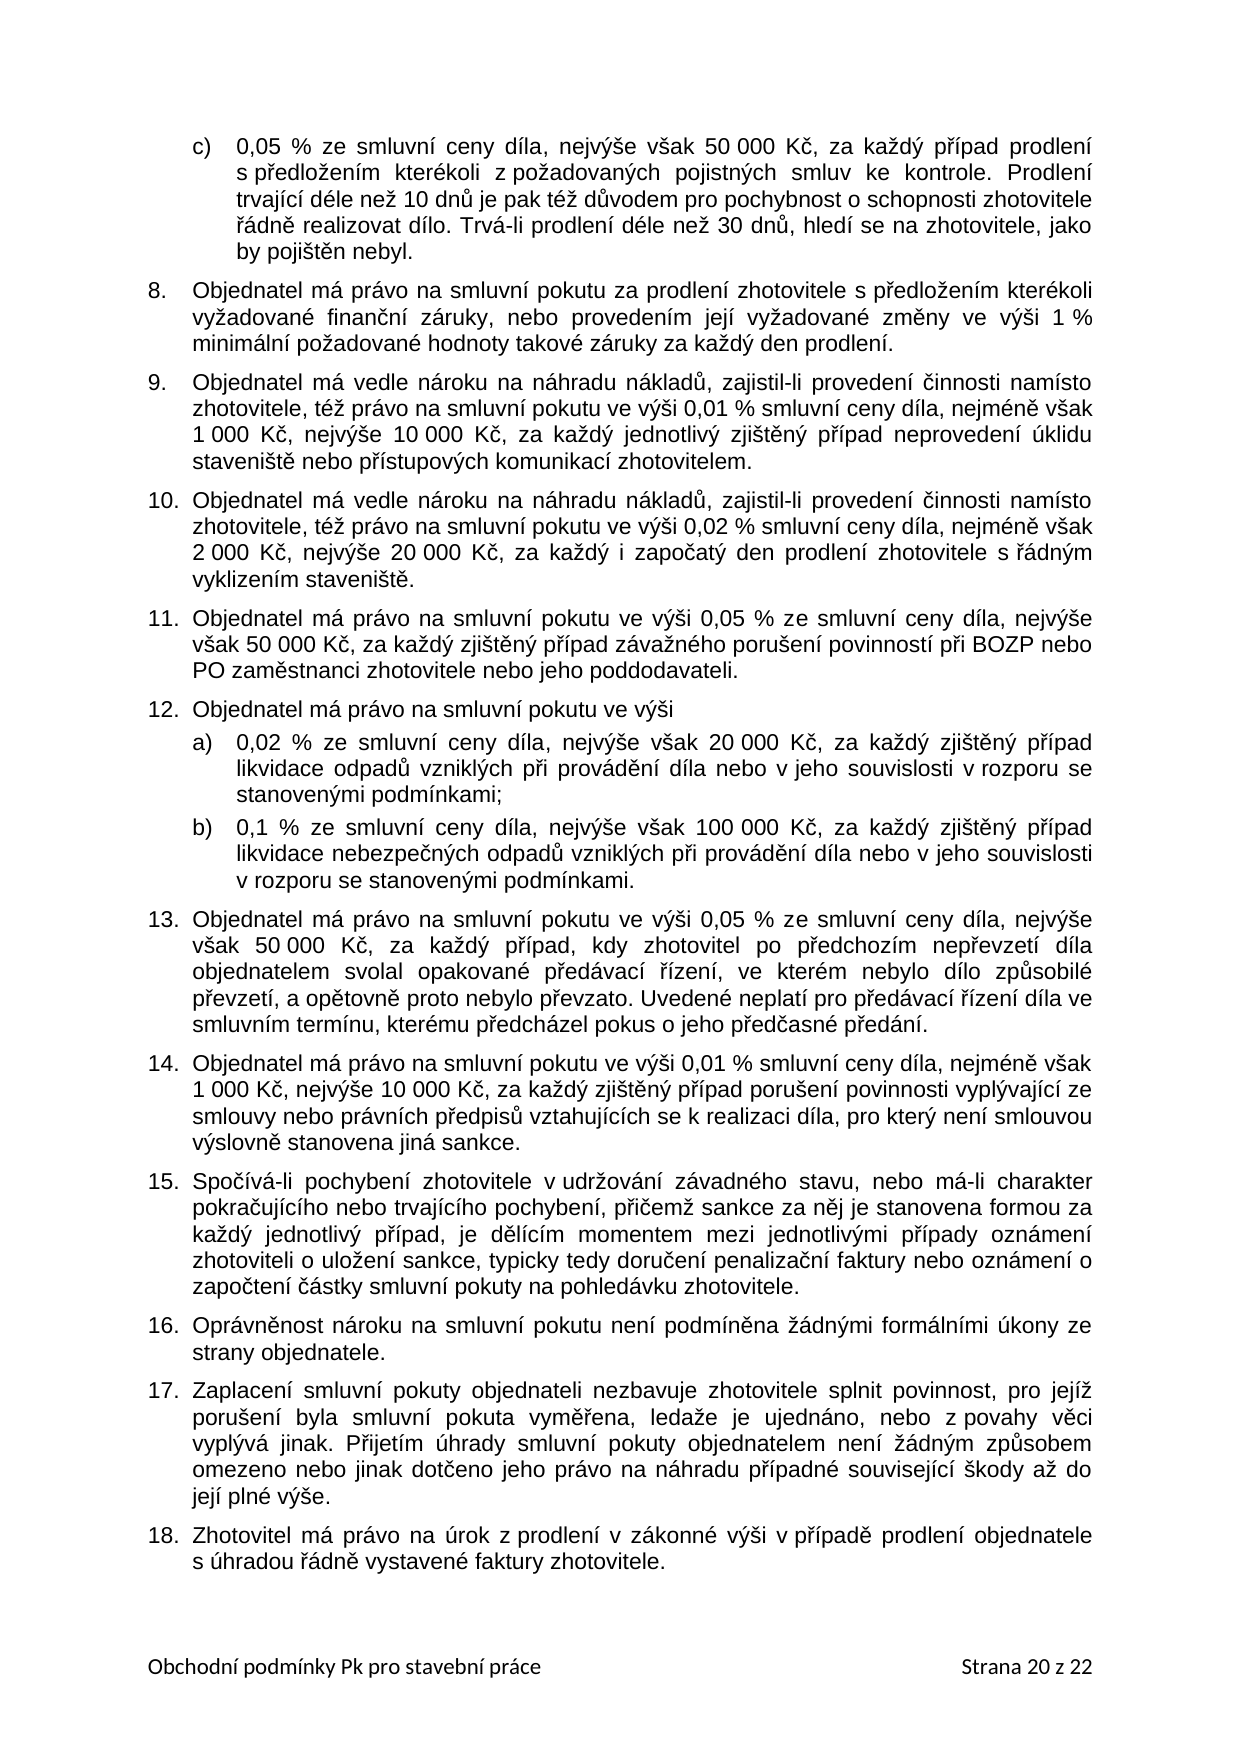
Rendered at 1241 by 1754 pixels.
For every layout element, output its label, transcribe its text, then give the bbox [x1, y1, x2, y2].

text 9. Objednatel má vedle nároku na náhradu nákladů, zajistil-li provedení činnosti namísto zhotovitele, též právo na smluvní pokutu ve výši 0,01 % smluvní ceny díla, nejméně však 1 000 Kč, nejvýše 10 000 Kč, za každý jednotlivý zjištěný případ neprovedení úklidu staveniště nebo přístupových komunikací zhotovitelem. [148, 369, 1093, 474]
text 11. Objednatel má právo na smluvní pokutu ve výši 0,05 % ze smluvní ceny díla, nejvýše však 50 000 Kč, za každý zjištěný případ závažného porušení povinností při BOZP nebo PO zaměstnanci zhotovitele nebo jeho poddodavateli. [148, 604, 1093, 684]
text 14. Objednatel má právo na smluvní pokutu ve výši 0,01 % smluvní ceny díla, nejméně však 1 000 Kč, nejvýše 10 000 Kč, za každý zjištěný případ porušení povinnosti vyplývající ze smlouvy nebo právních předpisů vztahujících se k realizaci díla, pro který není smlouvou výslovně stanovena jiná sankce. [148, 1050, 1093, 1155]
text 16. Oprávněnost nároku na smluvní pokutu není podmíněna žádnými formálními úkony ze strany objednatele. [148, 1312, 1093, 1365]
text c) 0,05 % ze smluvní ceny díla, nejvýše však 50 000 Kč, za každý případ prodlení s předložením kterékoli z požadovaných pojistných smluv ke kontrole. Prodlení trvající déle než 10 dnů je pak též důvodem pro pochybnost o schopnosti zhotovitele řádně realizovat dílo. Trvá-li prodlení déle než 30 dnů, hledí se na zhotovitele, jako by pojištěn nebyl. [192, 133, 1093, 265]
text 12. Objednatel má právo na smluvní pokutu ve výši [148, 696, 1093, 722]
text 8. Objednatel má právo na smluvní pokutu za prodlení zhotovitele s předložením kterékoli vyžadované finanční záruky, nebo provedením její vyžadované změny ve výši 1 % minimální požadované hodnoty takové záruky za každý den prodlení. [148, 277, 1093, 356]
text b) 0,1 % ze smluvní ceny díla, nejvýše však 100 000 Kč, za každý zjištěný případ likvidace nebezpečných odpadů vzniklých při provádění díla nebo v jeho souvislosti v rozporu se stanovenými podmínkami. [192, 814, 1093, 893]
text 17. Zaplacení smluvní pokuty objednateli nezbavuje zhotovitele splnit povinnost, pro jejíž porušení byla smluvní pokuta vyměřena, ledaže je ujednáno, nebo z povahy věci vyplývá jinak. Přijetím úhrady smluvní pokuty objednatelem není žádným způsobem omezeno nebo jinak dotčeno jeho právo na náhradu případné související škody až do její plné výše. [148, 1377, 1093, 1509]
text 15. Spočívá-li pochybení zhotovitele v udržování závadného stavu, nebo má-li charakter pokračujícího nebo trvajícího pochybení, přičemž sankce za něj je stanovena formou za každý jednotlivý případ, je dělícím momentem mezi jednotlivými případy oznámení zhotoviteli o uložení sankce, typicky tedy doručení penalizační faktury nebo oznámení o započtení částky smluvní pokuty na pohledávku zhotovitele. [148, 1168, 1093, 1299]
text 10. Objednatel má vedle nároku na náhradu nákladů, zajistil-li provedení činnosti namísto zhotovitele, též právo na smluvní pokutu ve výši 0,02 % smluvní ceny díla, nejméně však 2 000 Kč, nejvýše 20 000 Kč, za každý i započatý den prodlení zhotovitele s řádným vyklizením staveniště. [148, 487, 1093, 592]
text 13. Objednatel má právo na smluvní pokutu ve výši 0,05 % ze smluvní ceny díla, nejvýše však 50 000 Kč, za každý případ, kdy zhotovitel po předchozím nepřevzetí díla objednatelem svolal opakované předávací řízení, ve kterém nebylo dílo způsobilé převzetí, a opětovně proto nebylo převzato. Uvedené neplatí pro předávací řízení díla ve smluvním termínu, kterému předcházel pokus o jeho předčasné předání. [148, 906, 1093, 1037]
text a) 0,02 % ze smluvní ceny díla, nejvýše však 20 000 Kč, za každý zjištěný případ likvidace odpadů vzniklých při provádění díla nebo v jeho souvislosti v rozporu se stanovenými podmínkami; [192, 729, 1093, 808]
text 18. Zhotovitel má právo na úrok z prodlení v zákonné výši v případě prodlení objednatele s úhradou řádně vystavené faktury zhotovitele. [148, 1522, 1093, 1574]
